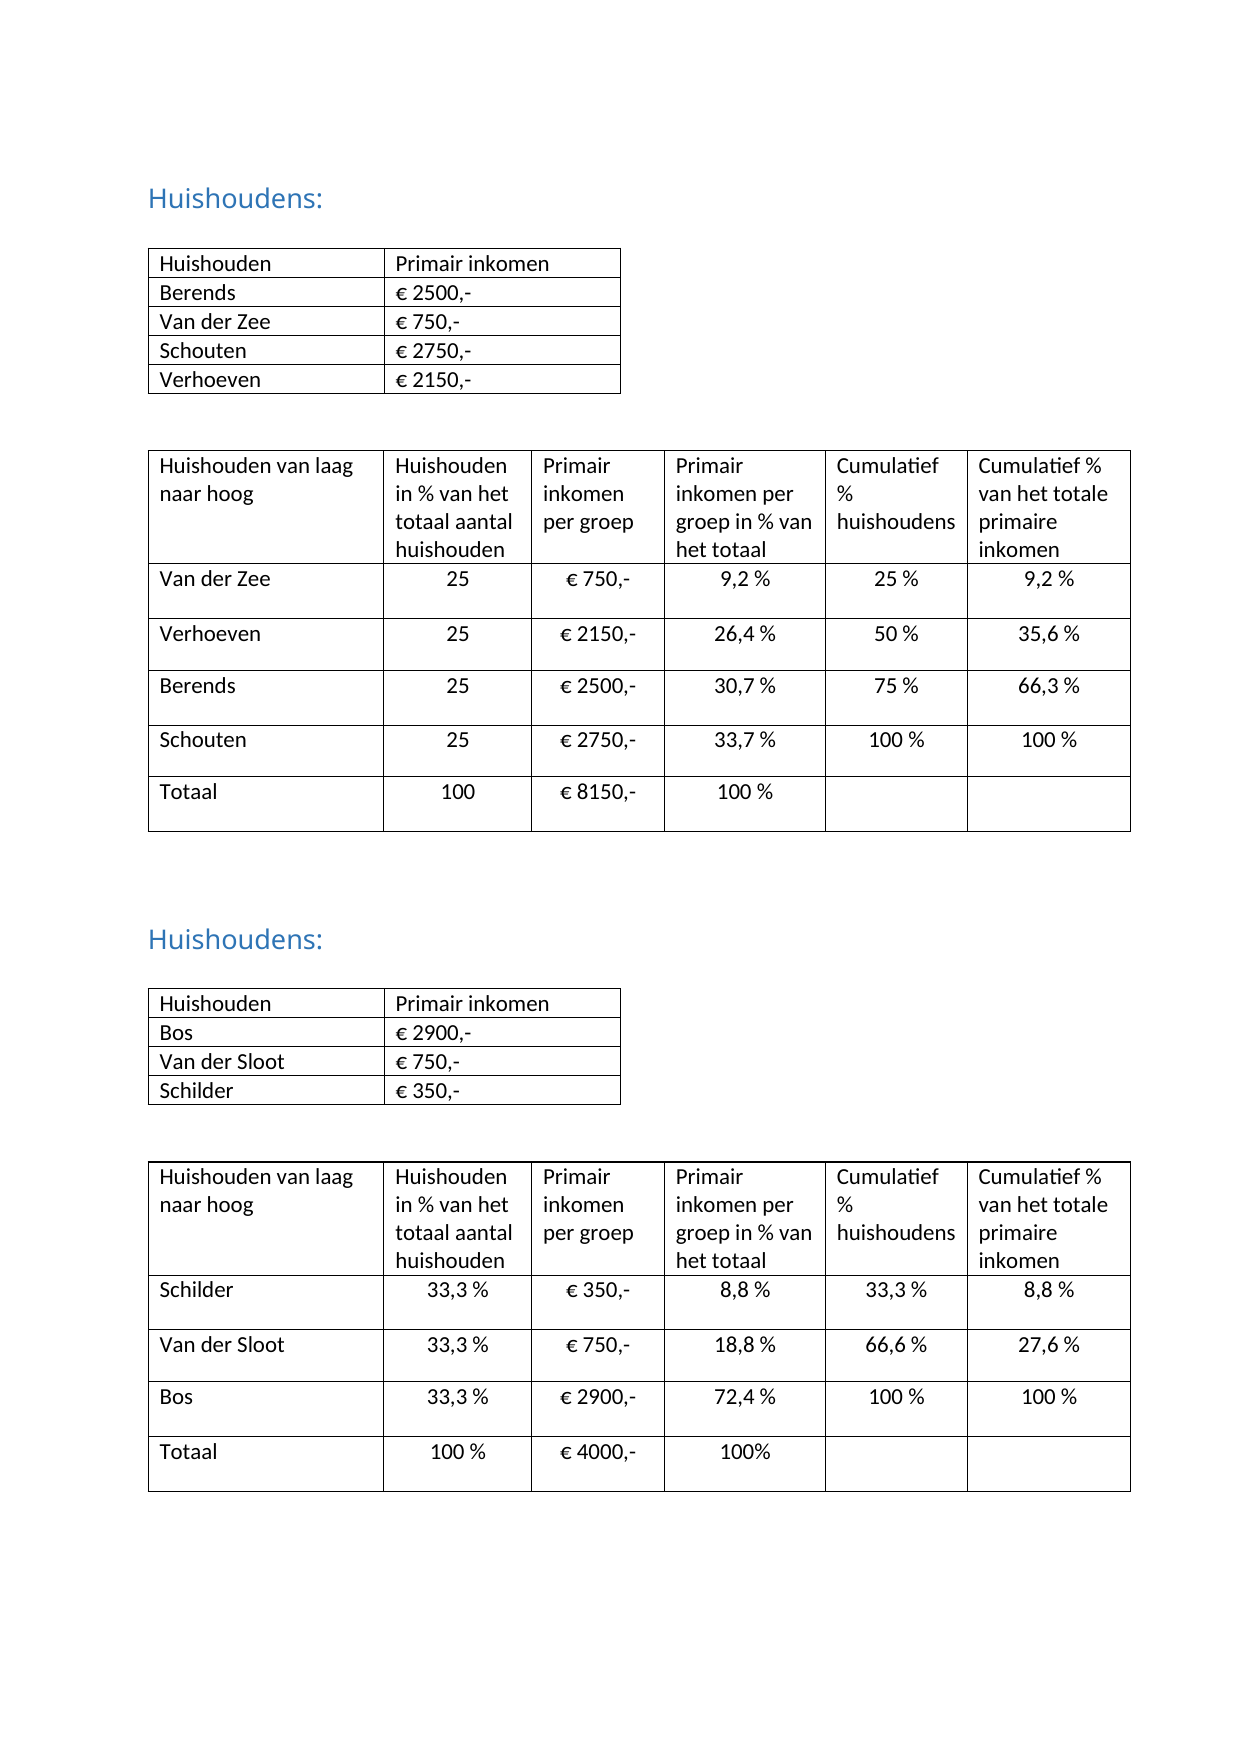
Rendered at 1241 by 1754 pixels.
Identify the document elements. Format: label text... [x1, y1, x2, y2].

table_cell € 8150,- [532, 777, 664, 831]
table_cell 100 % [665, 777, 825, 831]
table_header Huishouden van laag naar hoog [149, 1163, 383, 1274]
table_header Cumulatief % van het totale primaire inkomen [968, 451, 1130, 563]
table_header Huishouden [149, 249, 384, 277]
table_header Huishouden [149, 989, 384, 1017]
table_header Primair inkomen per groep [532, 1163, 664, 1274]
table_cell 33,3 % [384, 1276, 531, 1329]
table_cell 8,8 % [968, 1276, 1130, 1329]
table_header Primair inkomen per groep in % van het totaal [665, 1163, 825, 1274]
table_cell 25 [384, 564, 531, 618]
table_cell Totaal [149, 1437, 383, 1491]
table_header Primair inkomen [385, 249, 620, 277]
table_cell 66,3 % [968, 671, 1130, 724]
table_header Cumulatief % huishoudens [826, 1163, 967, 1274]
table_cell [968, 777, 1130, 831]
table_header Huishouden in % van het totaal aantal huishouden [384, 1163, 531, 1274]
table_cell 33,3 % [384, 1330, 531, 1381]
subtitle Huishoudens: [148, 180, 1093, 217]
table_cell 100 % [826, 726, 967, 776]
table_cell € 750,- [532, 1330, 664, 1381]
table_cell € 750,- [385, 307, 620, 335]
table_cell Van der Zee [149, 307, 384, 335]
table_cell 33,3 % [826, 1276, 967, 1329]
table_cell 18,8 % [665, 1330, 825, 1381]
table_header Primair inkomen [385, 989, 620, 1017]
table_cell € 4000,- [532, 1437, 664, 1491]
table_cell 66,6 % [826, 1330, 967, 1381]
table_cell € 2900,- [532, 1382, 664, 1436]
table_cell € 2150,- [385, 365, 620, 393]
table_cell 100 % [384, 1437, 531, 1491]
table_cell € 2150,- [532, 619, 664, 670]
table_header Huishouden in % van het totaal aantal huishouden [384, 451, 531, 563]
table_cell 100 % [968, 726, 1130, 776]
table_cell Totaal [149, 777, 383, 831]
table_cell € 2500,- [532, 671, 664, 724]
table_cell 26,4 % [665, 619, 825, 670]
table_cell Van der Sloot [149, 1047, 384, 1075]
table_cell € 2750,- [385, 336, 620, 364]
table_cell Schilder [149, 1076, 384, 1104]
table_cell Van der Zee [149, 564, 383, 618]
table_cell Bos [149, 1382, 383, 1436]
table_cell 25 % [826, 564, 967, 618]
table_cell [826, 1437, 967, 1491]
table_cell € 350,- [385, 1076, 620, 1104]
table_cell 72,4 % [665, 1382, 825, 1436]
table_header Primair inkomen per groep [532, 451, 664, 563]
table_cell 25 [384, 726, 531, 776]
table_cell 35,6 % [968, 619, 1130, 670]
subtitle Huishoudens: [148, 920, 1093, 957]
table_cell Schouten [149, 726, 383, 776]
table_cell € 750,- [385, 1047, 620, 1075]
table_cell 33,7 % [665, 726, 825, 776]
table_cell Verhoeven [149, 365, 384, 393]
table_header Huishouden van laag naar hoog [149, 451, 383, 563]
table_cell 9,2 % [968, 564, 1130, 618]
table_cell 100% [665, 1437, 825, 1491]
table_cell € 750,- [532, 564, 664, 618]
table_cell Berends [149, 278, 384, 306]
table_cell € 2750,- [532, 726, 664, 776]
table_cell 33,3 % [384, 1382, 531, 1436]
table_cell Berends [149, 671, 383, 724]
table_cell Verhoeven [149, 619, 383, 670]
table_cell Bos [149, 1018, 384, 1046]
table_cell 100 [384, 777, 531, 831]
table_cell 8,8 % [665, 1276, 825, 1329]
table_cell 25 [384, 619, 531, 670]
table_cell 100 % [968, 1382, 1130, 1436]
table_cell Schilder [149, 1276, 383, 1329]
table_cell € 350,- [532, 1276, 664, 1329]
table_cell € 2500,- [385, 278, 620, 306]
table_header Cumulatief % huishoudens [826, 451, 967, 563]
table_cell 27,6 % [968, 1330, 1130, 1381]
table_cell 50 % [826, 619, 967, 670]
table_cell € 2900,- [385, 1018, 620, 1046]
table_cell 9,2 % [665, 564, 825, 618]
table_cell [968, 1437, 1130, 1491]
table_cell Schouten [149, 336, 384, 364]
table_cell [826, 777, 967, 831]
table_cell 75 % [826, 671, 967, 724]
table_cell Van der Sloot [149, 1330, 383, 1381]
table_header Cumulatief % van het totale primaire inkomen [968, 1163, 1130, 1274]
table_cell 30,7 % [665, 671, 825, 724]
table_cell 25 [384, 671, 531, 724]
table_cell 100 % [826, 1382, 967, 1436]
table_header Primair inkomen per groep in % van het totaal [665, 451, 825, 563]
